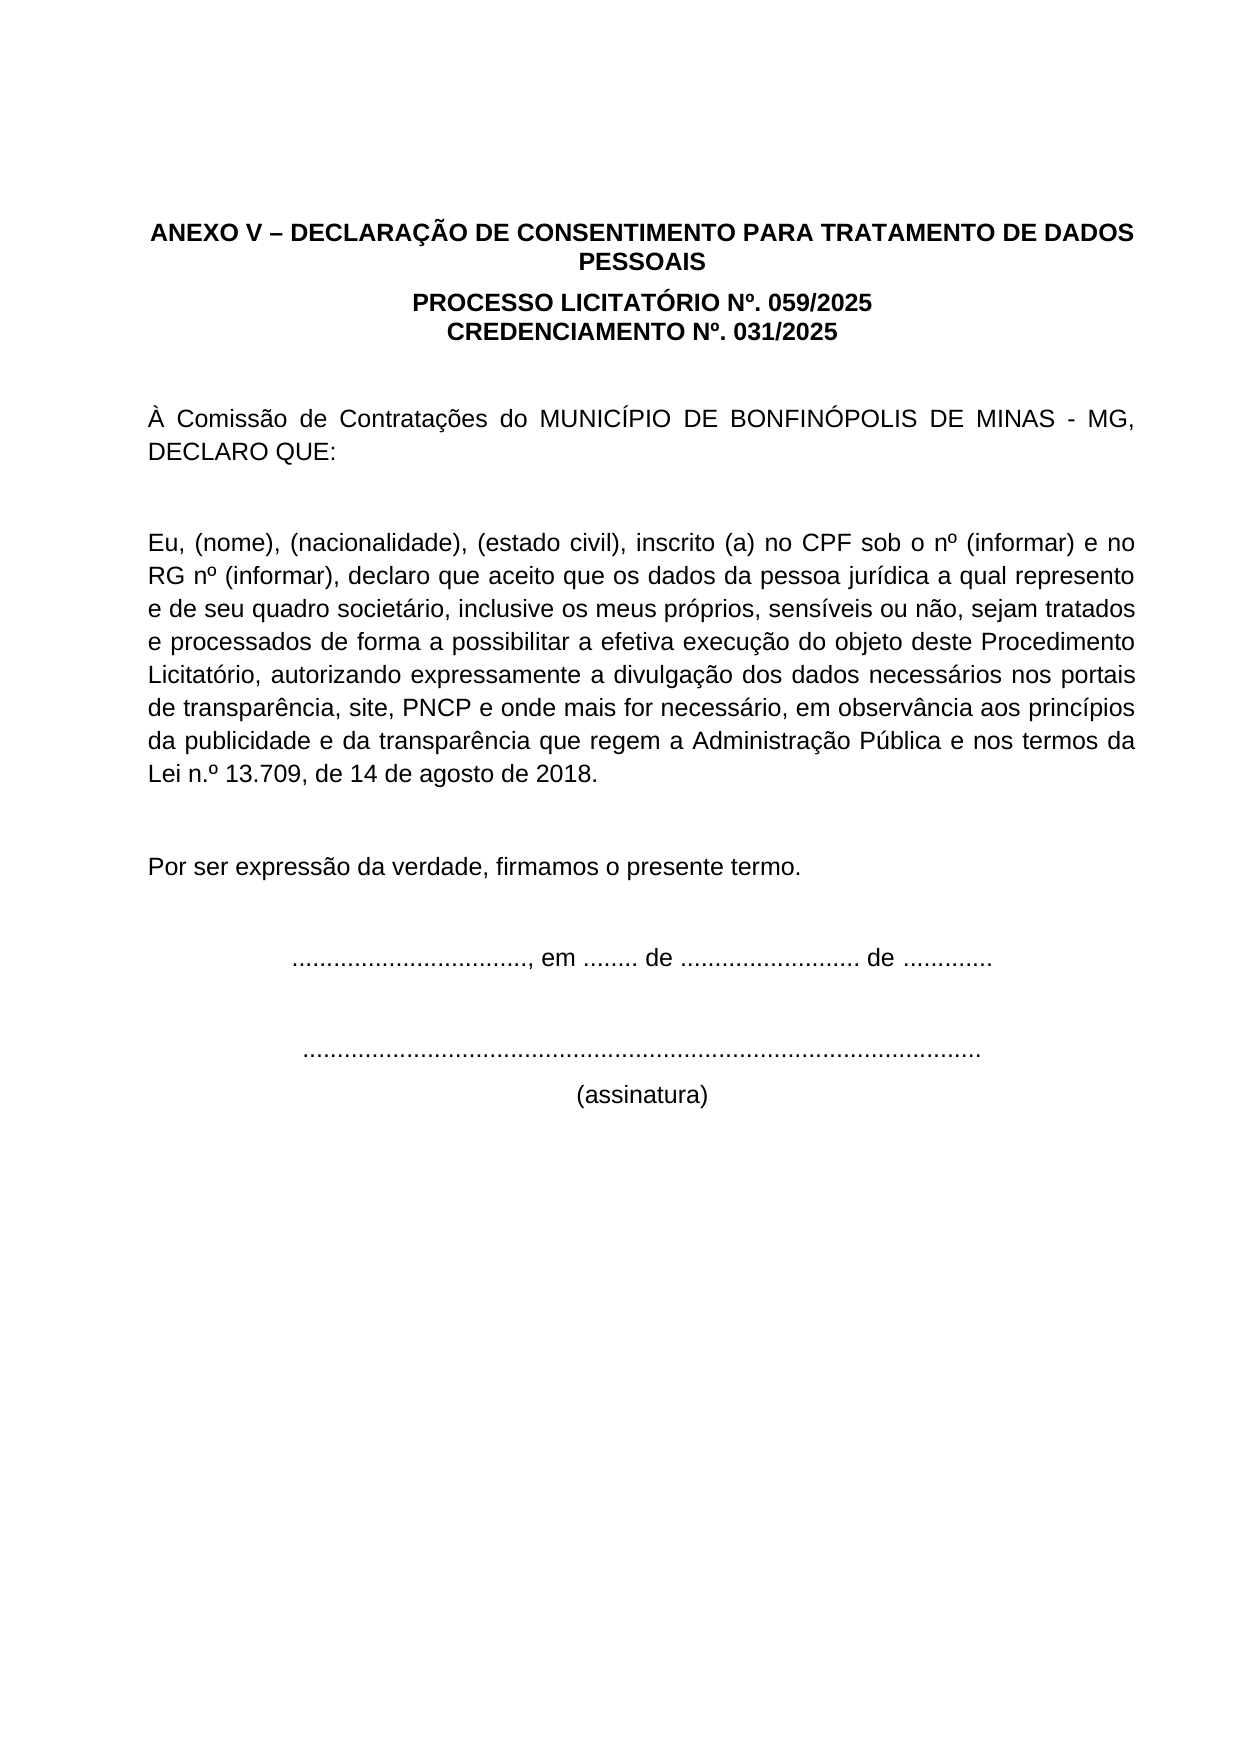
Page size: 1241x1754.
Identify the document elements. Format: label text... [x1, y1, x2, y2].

text Por ser expressão da verdade, firmamos o presente termo. [148, 852, 1137, 881]
text .................................................................................................. [148, 1034, 1137, 1063]
text À Comissão de Contratações do MUNICÍPIO DE BONFINÓPOLIS DE MINAS - MG, DECLARO QUE: [148, 404, 1137, 466]
text (assinatura) [148, 1080, 1137, 1109]
text CREDENCIAMENTO Nº. 031/2025 [148, 317, 1137, 346]
text ANEXO V – DECLARAÇÃO DE CONSENTIMENTO PARA TRATAMENTO DE DADOS PESSOAIS [148, 218, 1137, 276]
text PROCESSO LICITATÓRIO Nº. 059/2025 [148, 288, 1137, 317]
text .................................., em ........ de .......................... de ............. [148, 943, 1137, 972]
text Eu, (nome), (nacionalidade), (estado civil), inscrito (a) no CPF sob o nº (informar) e no RG nº (informar), declaro que aceito que os dados da pessoa jurídica a qual represento e de seu quadro societário, inclusive os meus próprios, sensíveis ou não, sejam tratados e processados de forma a possibilitar a efetiva execução do objeto deste Procedimento Licitatório, autorizando expressamente a divulgação dos dados necessários nos portais de transparência, site, PNCP e onde mais for necessário, em observância aos princípios da publicidade e da transparência que regem a Administração Pública e nos termos da Lei n.º 13.709, de 14 de agosto de 2018. [148, 528, 1137, 788]
